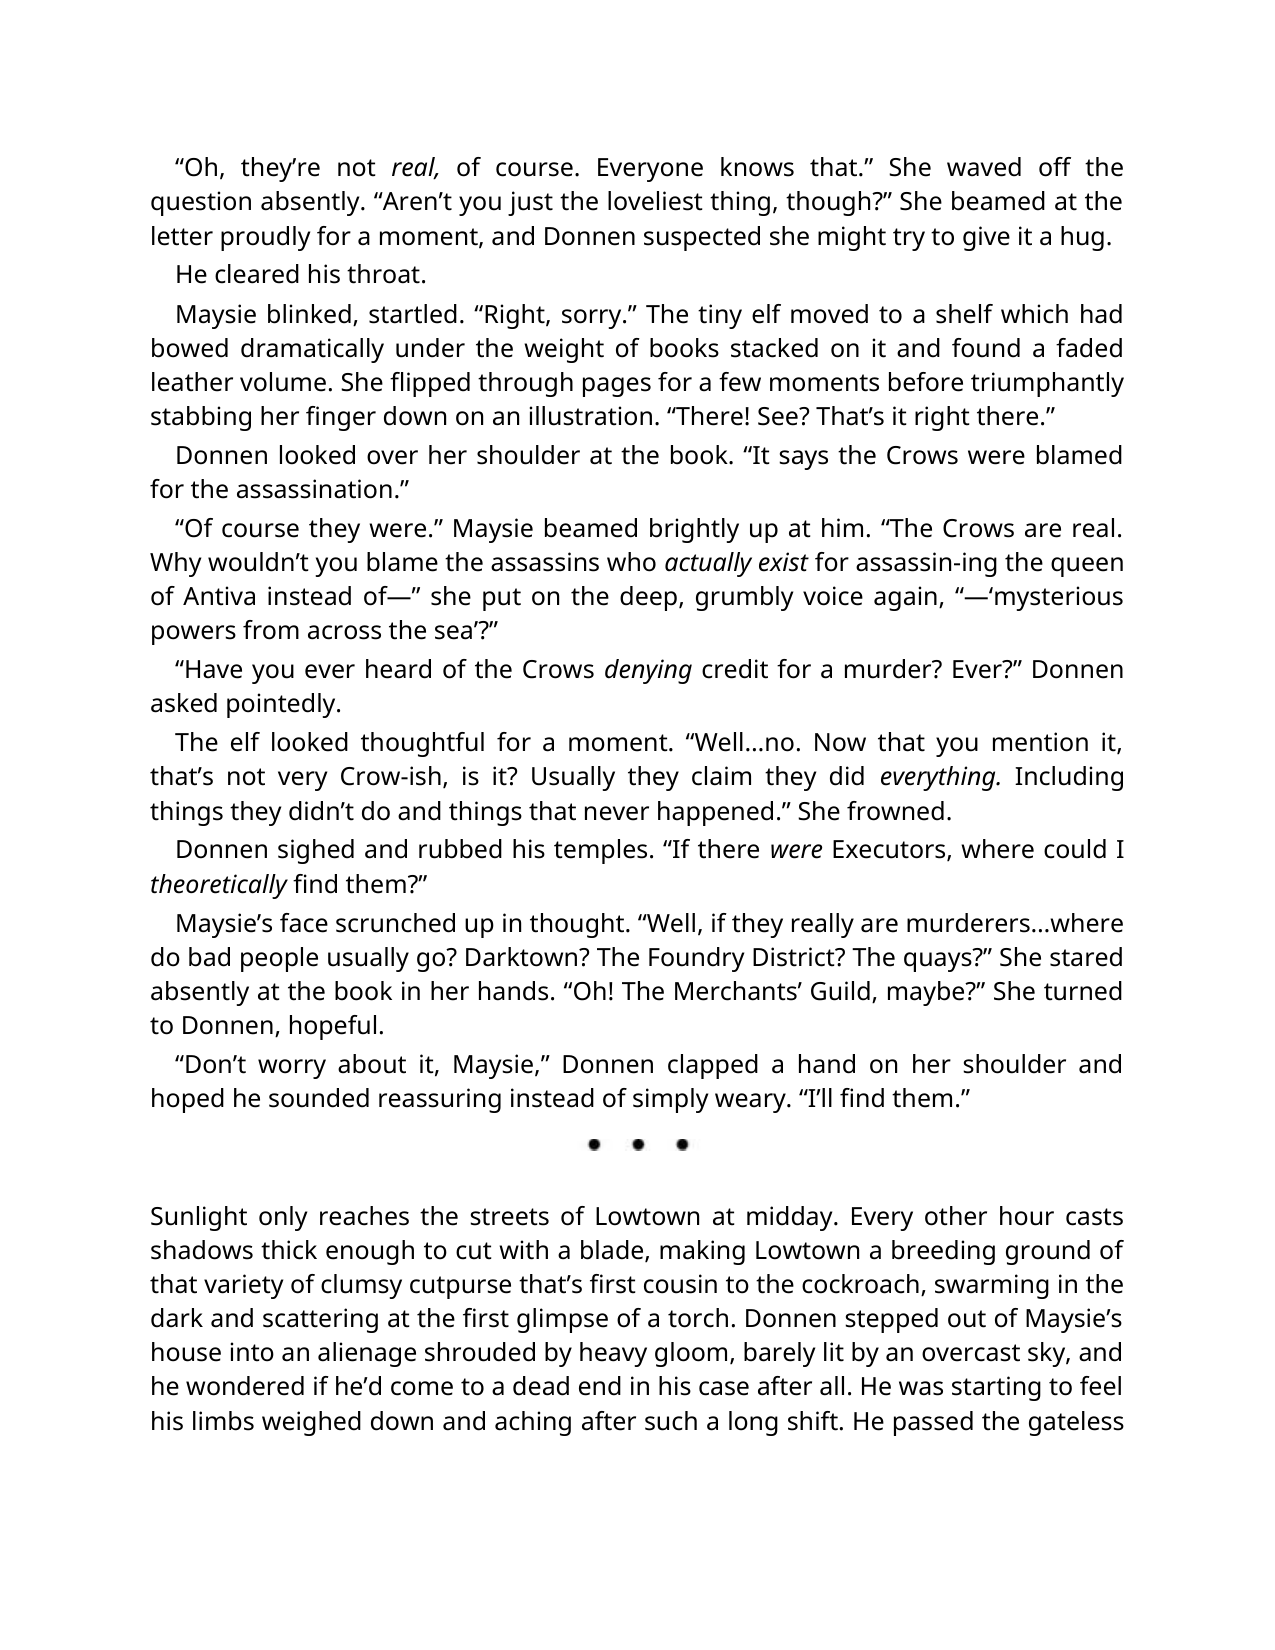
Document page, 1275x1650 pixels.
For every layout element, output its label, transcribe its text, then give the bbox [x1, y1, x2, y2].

text He cleared his throat. [150, 257, 1125, 291]
text Donnen looked over her shoulder at the book. “It says the Crows were blamed for the assassination.” [150, 437, 1125, 506]
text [150, 1199, 1125, 1437]
text “Have you ever heard of the Crows denying credit for a murder? Ever?” Donnen asked pointedly. [150, 652, 1125, 720]
text “Of course they were.” Maysie beamed brightly up at him. “The Crows are real. Why wouldn’t you blame the assassins who actually exist for assassin-ing the queen of Antiva instead of—” she put on the deep, grumbly voice again, “—‘mysterious powers from across the sea’?” [150, 511, 1125, 647]
text “Oh, they’re not real, of course. Everyone knows that.” She waved off the question absently. “Aren’t you just the loveliest thing, though?” She beamed at the letter proudly for a moment, and Donnen suspected she might try to give it a hug. [150, 150, 1125, 252]
picture [150, 1139, 1125, 1151]
text Donnen sighed and rubbed his temples. “If there were Executors, where could I theoretically find them?” [150, 832, 1125, 900]
text Maysie blinked, startled. “Right, sorry.” The tiny elf moved to a shelf which had bowed dramatically under the weight of books stacked on it and found a faded leather volume. She flipped through pages for a few moments before triumphantly stabbing her finger down on an illustration. “There! See? That’s it right there.” [150, 296, 1125, 432]
text “Don’t worry about it, Maysie,” Donnen clapped a hand on her shoulder and hoped he sounded reassuring instead of simply weary. “I’ll find them.” [150, 1047, 1125, 1115]
text Maysie’s face scrunched up in thought. “Well, if they really are murderers…where do bad people usually go? Darktown? The Foundry District? The quays?” She stared absently at the book in her hands. “Oh! The Merchants’ Guild, maybe?” She turned to Donnen, hopeful. [150, 905, 1125, 1042]
text The elf looked thoughtful for a moment. “Well…no. Now that you mention it, that’s not very Crow-ish, is it? Usually they claim they did everything. Including things they didn’t do and things that never happened.” She frowned. [150, 725, 1125, 827]
